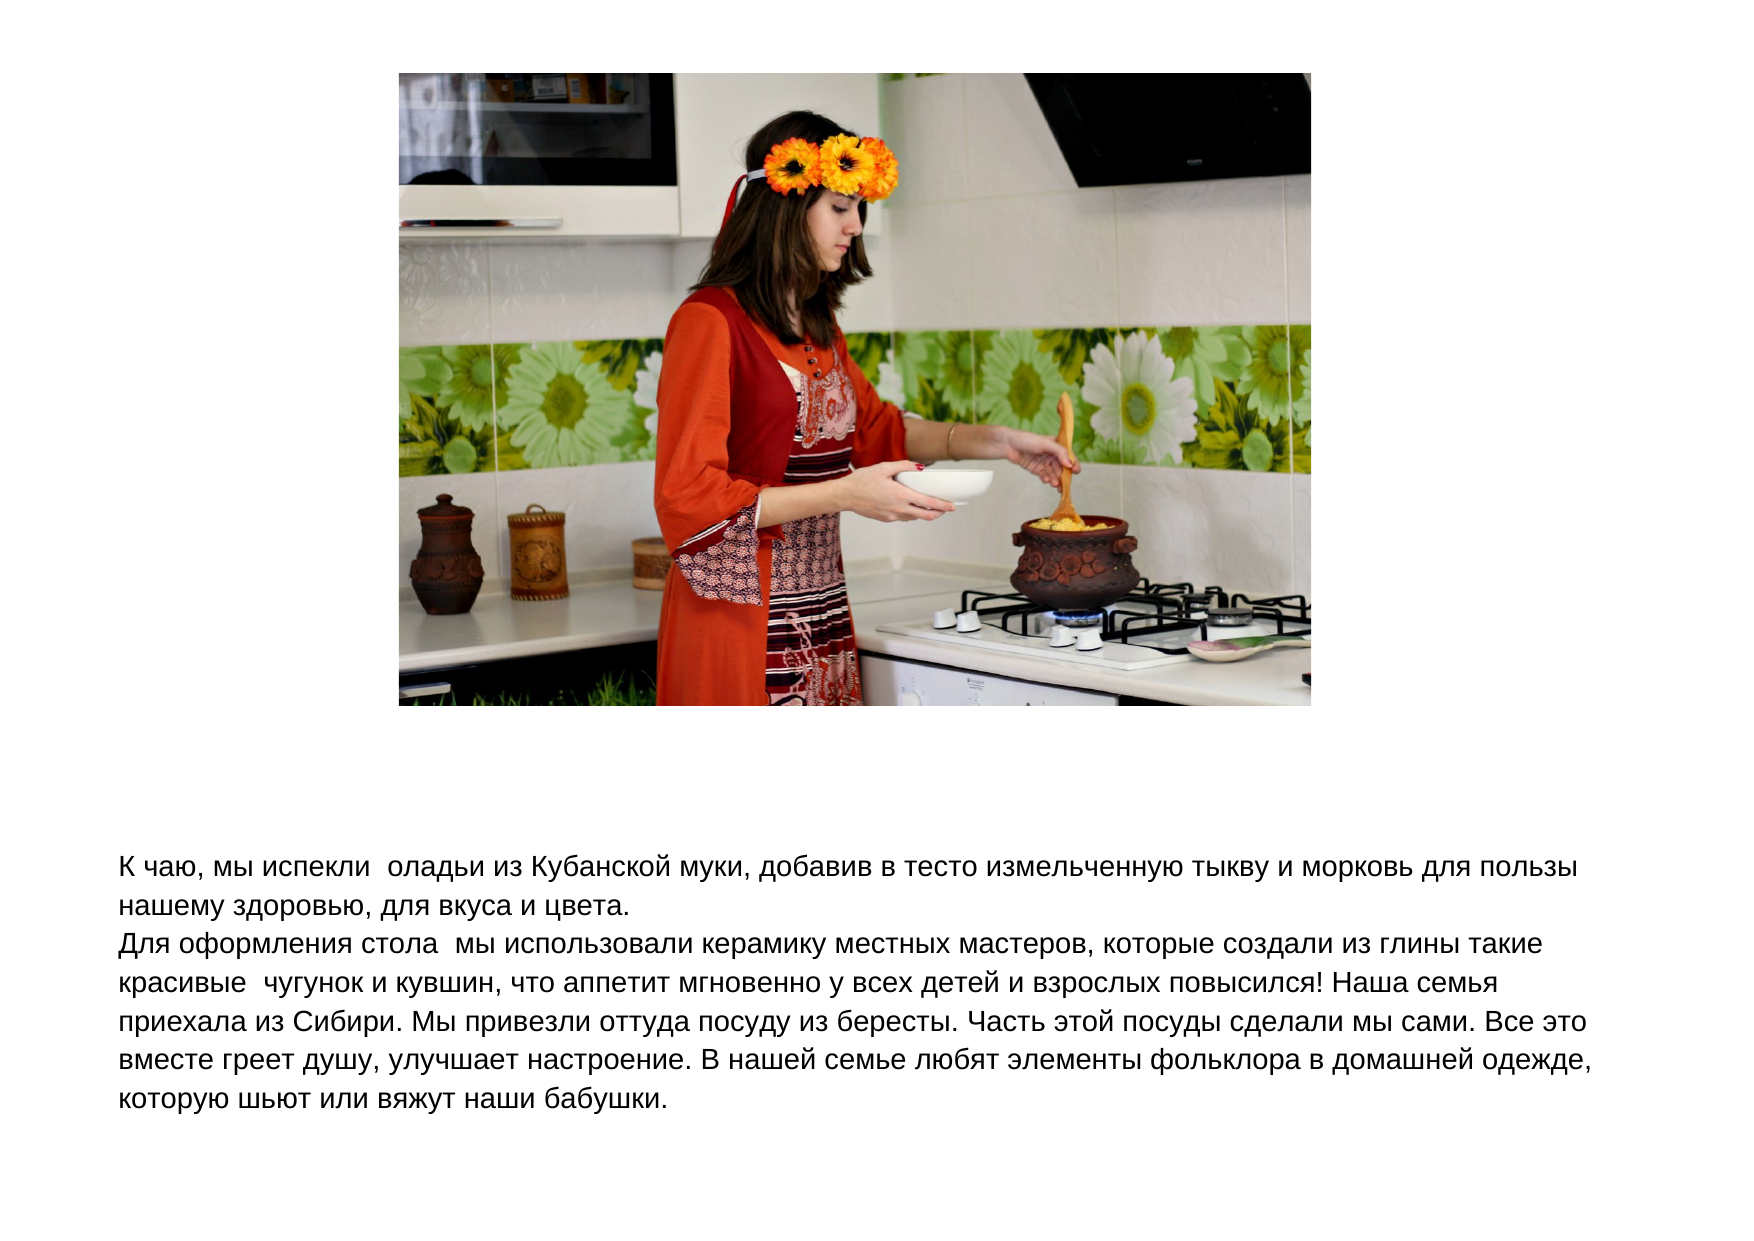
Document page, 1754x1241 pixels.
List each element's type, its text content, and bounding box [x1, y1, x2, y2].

picture [398, 73, 1312, 706]
text К чаю, мы испекли оладьи из Кубанской муки, добавив в тесто измельченную тыкву и морковь для пользы нашему здоровью, для вкуса и цвета. Для оформления стола мы использовали керамику местных мастеров, которые создали из глины такие красивые чугунок и кувшин, что аппетит мгновенно у всех детей и взрослых повысился! Наша семья приехала из Сибири. Мы привезли оттуда посуду из бересты. Часть этой посуды сделали мы сами. Все это вместе греет душу, улучшает настроение. В нашей семье любят элементы фольклора в домашней одежде, которую шьют или вяжут наши бабушки. [118, 849, 1636, 1146]
